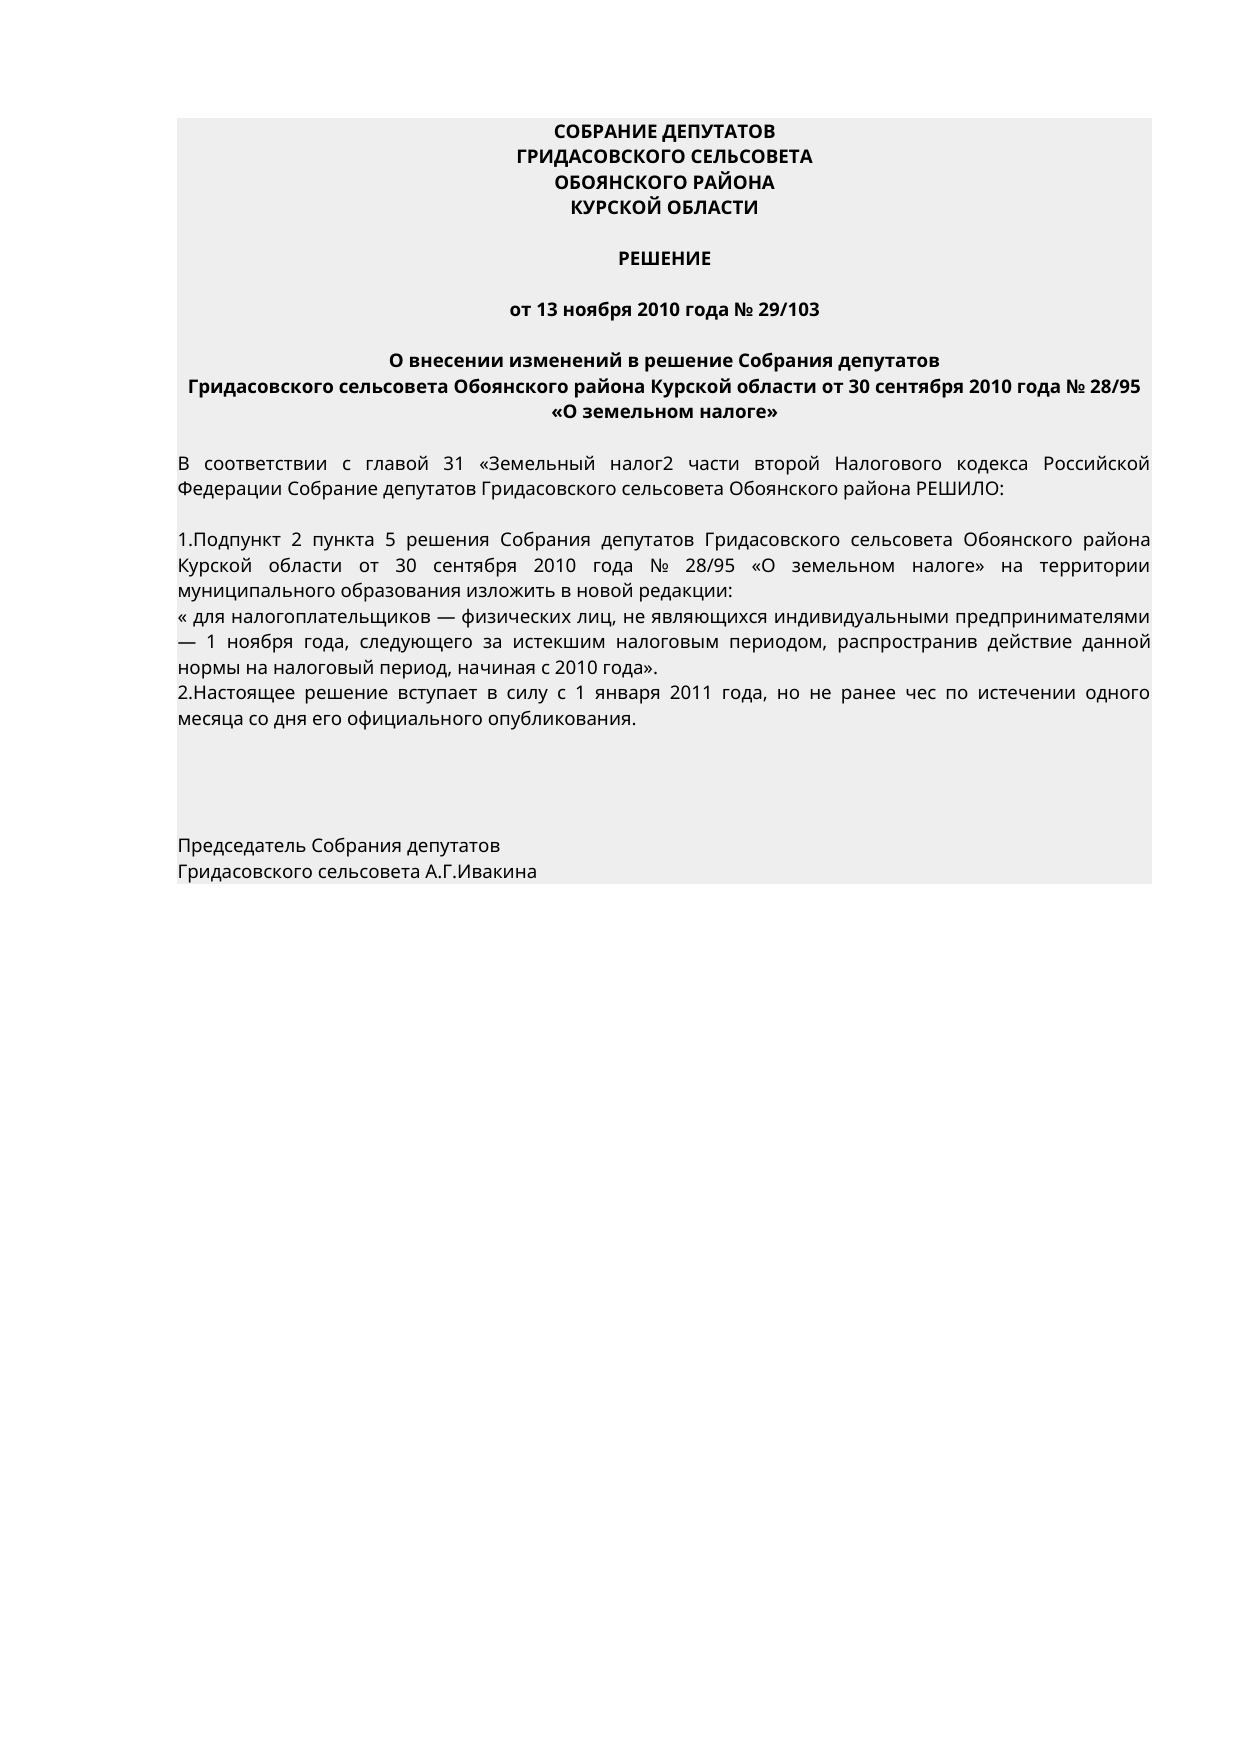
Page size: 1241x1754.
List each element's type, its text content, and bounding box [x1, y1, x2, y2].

text Председатель Собрания депутатов [177, 833, 1152, 858]
text 1.Подпункт 2 пункта 5 решения Собрания депутатов Гридасовского сельсовета Обоянского района Курской области от 30 сентября 2010 года № 28/95 «О земельном налоге» на территории муниципального образования изложить в новой редакции: [177, 526, 1152, 603]
text 2.Настоящее решение вступает в силу с 1 января 2011 года, но не ранее чес по истечении одного месяца со дня его официального опубликования. [177, 679, 1152, 731]
text РЕШЕНИЕ [177, 246, 1152, 271]
text В соответствии с главой 31 «Земельный налог2 части второй Налогового кодекса Российской Федерации Собрание депутатов Гридасовского сельсовета Обоянского района РЕШИЛО: [177, 450, 1152, 501]
text ОБОЯНСКОГО РАЙОНА [177, 169, 1152, 195]
text ГРИДАСОВСКОГО СЕЛЬСОВЕТА [177, 144, 1152, 169]
text СОБРАНИЕ ДЕПУТАТОВ [177, 118, 1152, 144]
text О внесении изменений в решение Собрания депутатов [177, 348, 1152, 373]
text от 13 ноября 2010 года № 29/103 [177, 297, 1152, 322]
text Гридасовского сельсовета А.Г.Ивакина [177, 858, 1152, 884]
text КУРСКОЙ ОБЛАСТИ [177, 195, 1152, 220]
text Гридасовского сельсовета Обоянского района Курской области от 30 сентября 2010 года № 28/95 «О земельном налоге» [177, 373, 1152, 424]
text « для налогоплательщиков — физических лиц, не являющихся индивидуальными предпринимателями — 1 ноября года, следующего за истекшим налоговым периодом, распространив действие данной нормы на налоговый период, начиная с 2010 года». [177, 603, 1152, 679]
